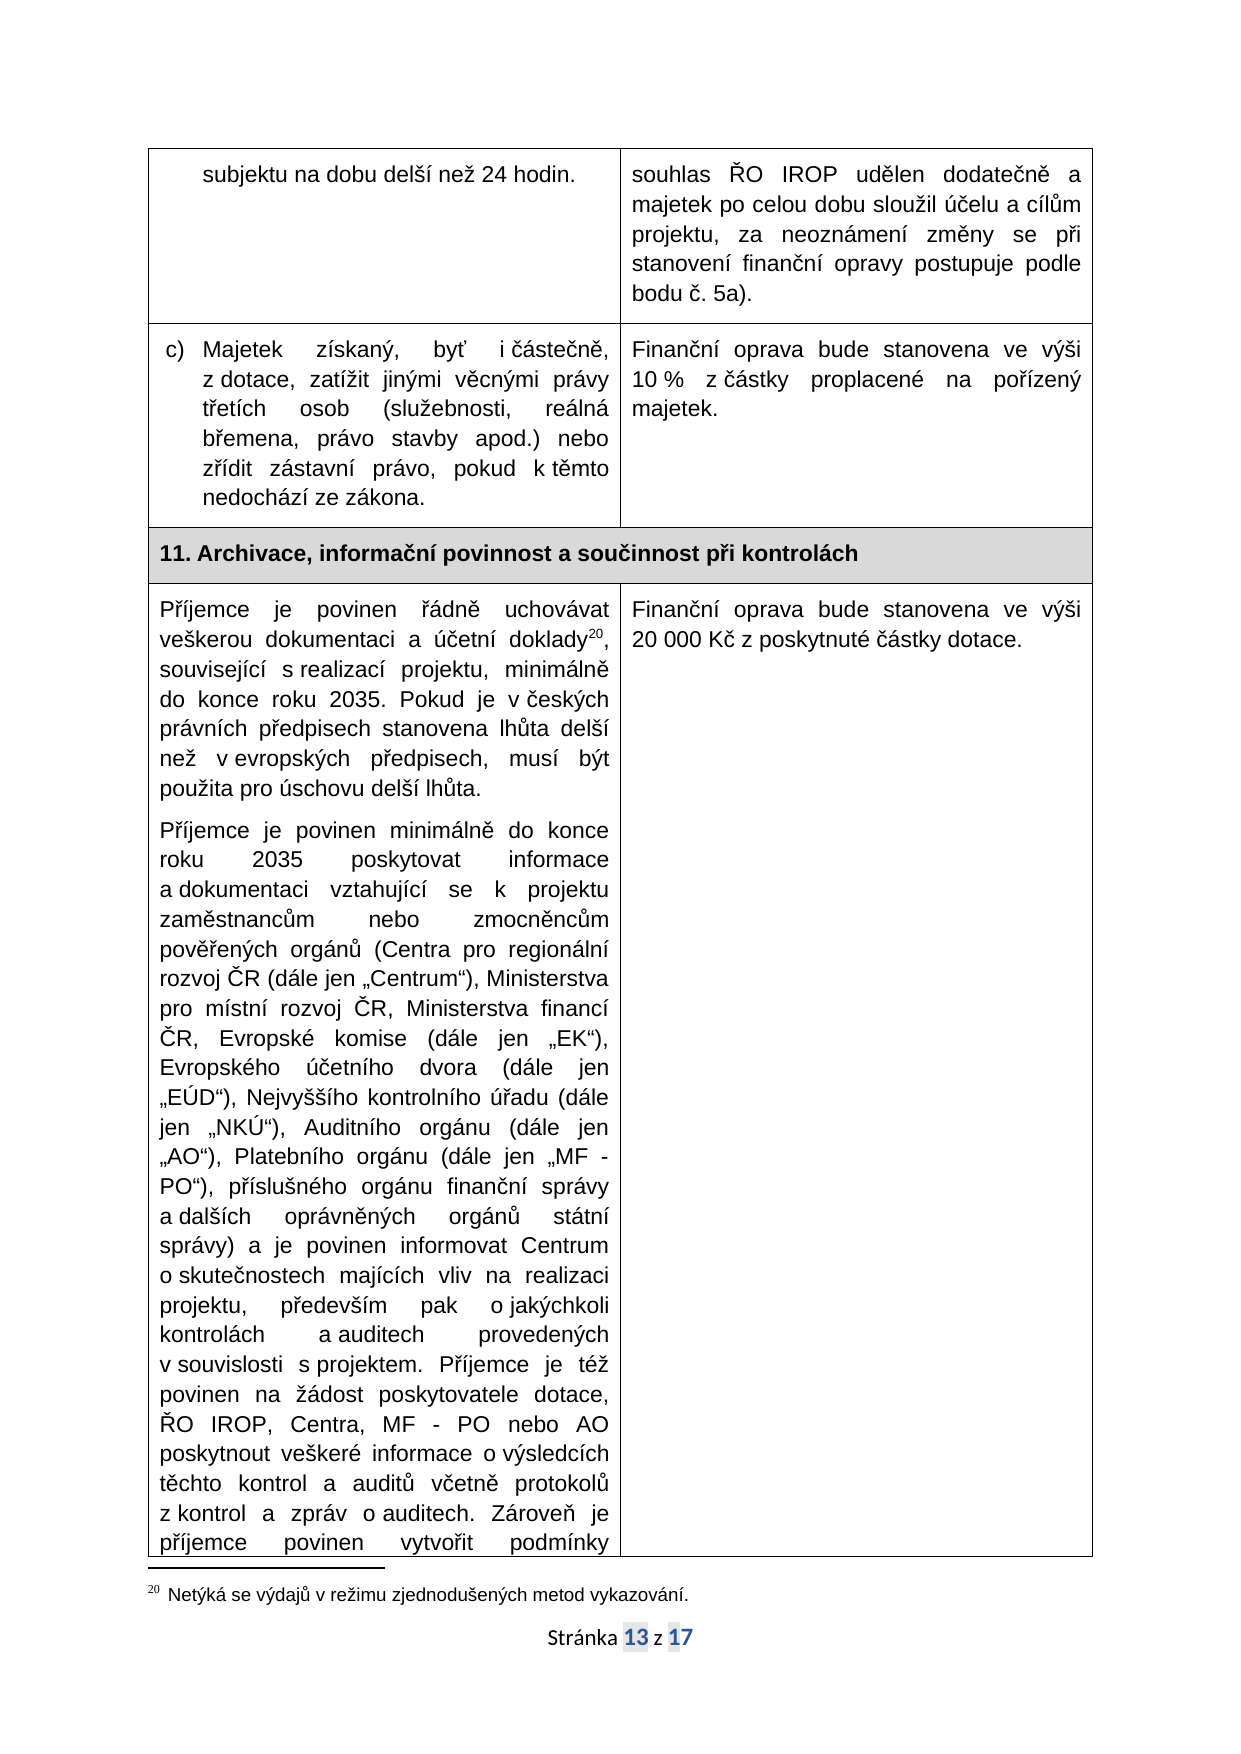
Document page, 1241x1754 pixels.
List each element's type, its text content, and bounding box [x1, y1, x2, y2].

table_cell Archivace, informační povinnost a součinnost při kontrolách [149, 528, 1092, 583]
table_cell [149, 149, 620, 322]
table_cell Finanční oprava bude stanovena ve výši 10 % z částky proplacené na pořízený majetek. [621, 324, 1092, 527]
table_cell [149, 584, 620, 1556]
table_cell Majetek získaný, byť i částečně, z dotace, zatížit jinými věcnými právy třetích osob (služebnosti, reálná břemena, právo stavby apod.) nebo zřídit zástavní právo, pokud k těmto nedochází ze zákona. [149, 324, 620, 527]
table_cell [621, 584, 1092, 1556]
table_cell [621, 149, 1092, 322]
